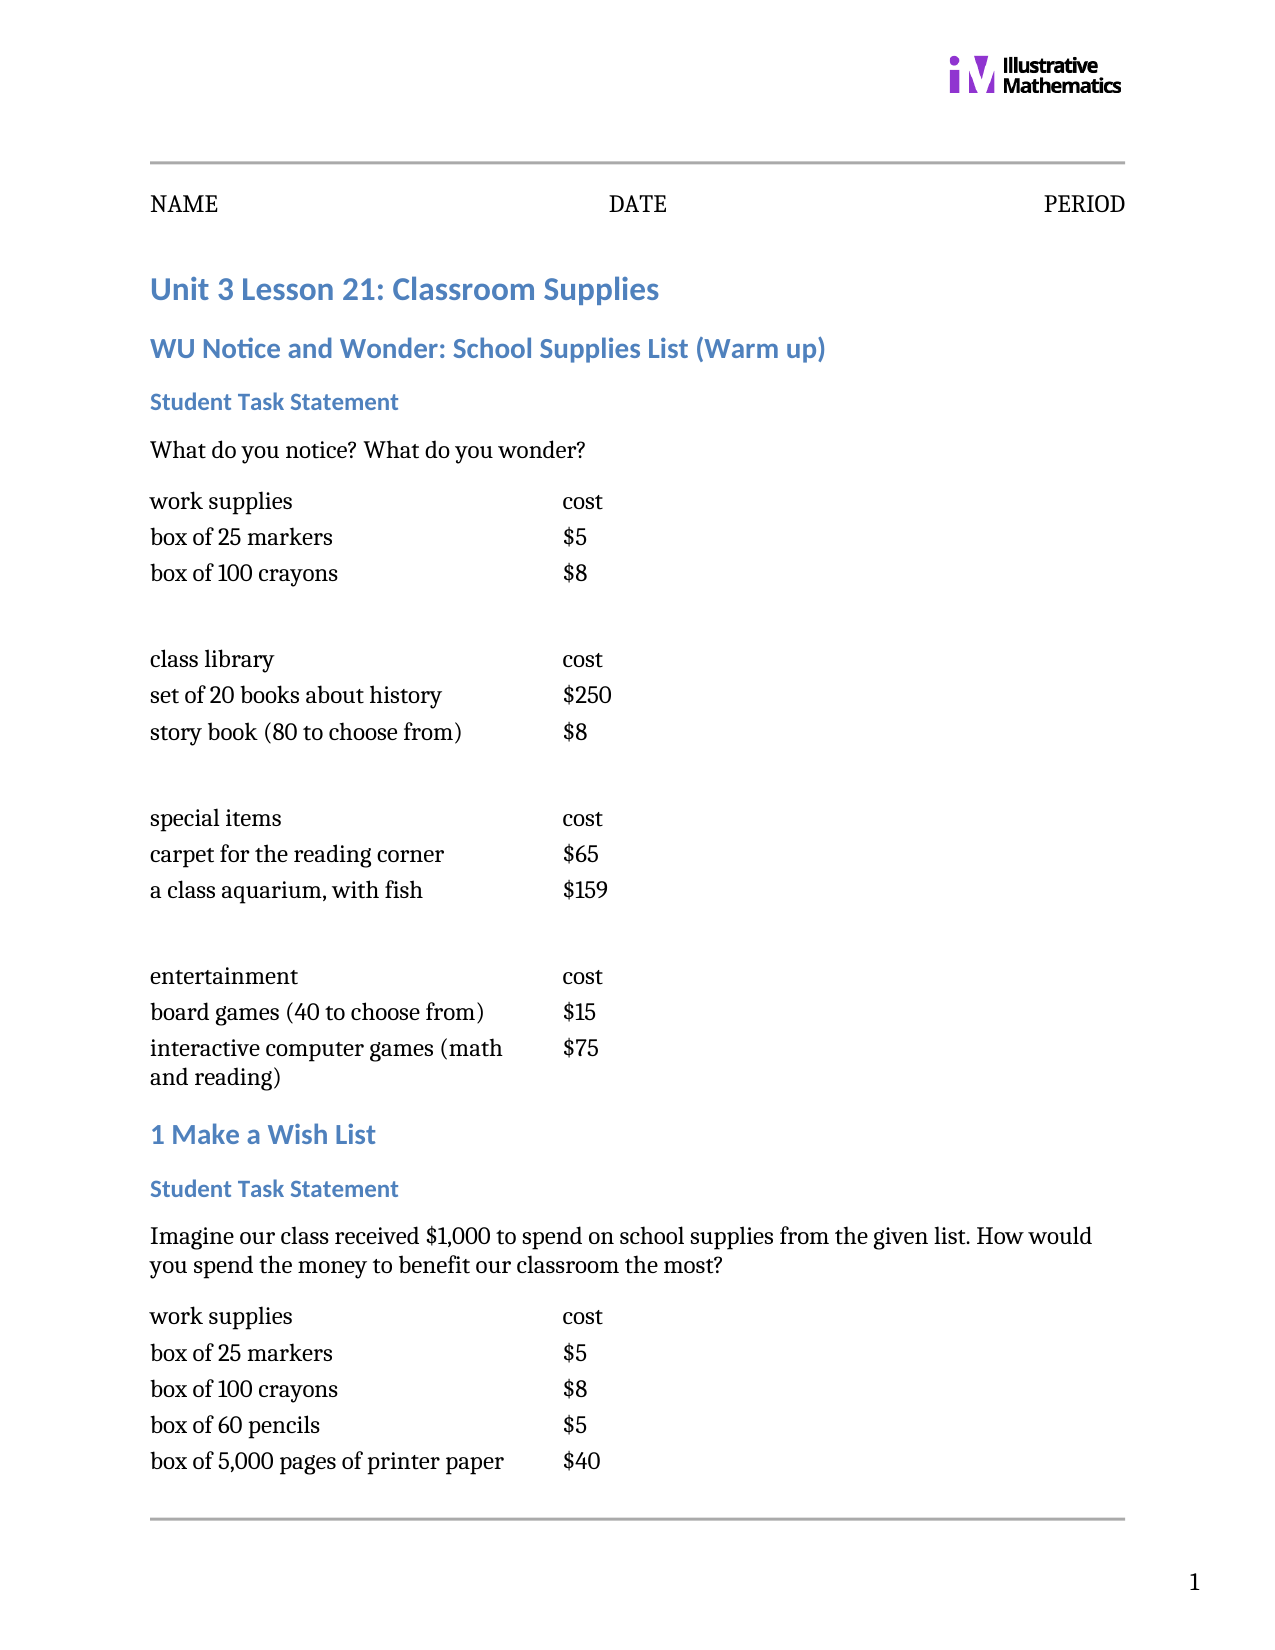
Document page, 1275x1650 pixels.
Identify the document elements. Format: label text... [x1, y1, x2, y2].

table_cell a class aquarium, with fish [139, 872, 551, 908]
table_cell $75 [551, 1031, 964, 1096]
table_header cost [551, 641, 964, 678]
table_header cost [551, 800, 964, 836]
table_header entertainment [139, 958, 551, 994]
text What do you notice? What do you wonder? [150, 436, 1125, 464]
table_cell box of 60 pencils [139, 1407, 551, 1443]
table_header cost [551, 483, 964, 519]
table_header cost [551, 1299, 964, 1335]
table_cell $40 [551, 1444, 964, 1480]
table_cell $5 [551, 519, 964, 556]
table_cell $250 [551, 678, 964, 714]
picture [949, 55, 1121, 93]
subtitle 1 Make a Wish List [150, 1116, 1125, 1152]
table_header special items [139, 800, 551, 836]
table_cell $5 [551, 1407, 964, 1443]
table_cell box of 100 crayons [139, 1371, 551, 1407]
table_cell interactive computer games (math and reading) [139, 1031, 551, 1096]
table_cell $15 [551, 994, 964, 1031]
table_cell box of 5,000 pages of printer paper [139, 1444, 551, 1480]
table_cell $8 [551, 556, 964, 592]
table_cell set of 20 books about history [139, 678, 551, 714]
table_cell $65 [551, 836, 964, 872]
table_cell box of 25 markers [139, 1335, 551, 1371]
text Imagine our class received $1,000 to spend on school supplies from the given list. How would you spend the money to benefit our classroom the most? [150, 1222, 1125, 1280]
table_cell box of 25 markers [139, 519, 551, 556]
table_cell box of 100 crayons [139, 556, 551, 592]
table_cell story book (80 to choose from) [139, 714, 551, 750]
subtitle Unit 3 Lesson 21: Classroom Supplies [150, 268, 1125, 309]
table_cell $8 [551, 1371, 964, 1407]
table_header class library [139, 641, 551, 678]
table_cell $5 [551, 1335, 964, 1371]
table_cell carpet for the reading corner [139, 836, 551, 872]
subtitle WU Notice and Wonder: School Supplies List (Warm up) [150, 330, 1125, 366]
subtitle Student Task Statement [150, 1173, 1125, 1203]
table_cell $159 [551, 872, 964, 908]
table_cell $8 [551, 714, 964, 750]
table_header cost [551, 958, 964, 994]
table_header work supplies [139, 1299, 551, 1335]
table_header work supplies [139, 483, 551, 519]
table_cell board games (40 to choose from) [139, 994, 551, 1031]
subtitle Student Task Statement [150, 386, 1125, 417]
